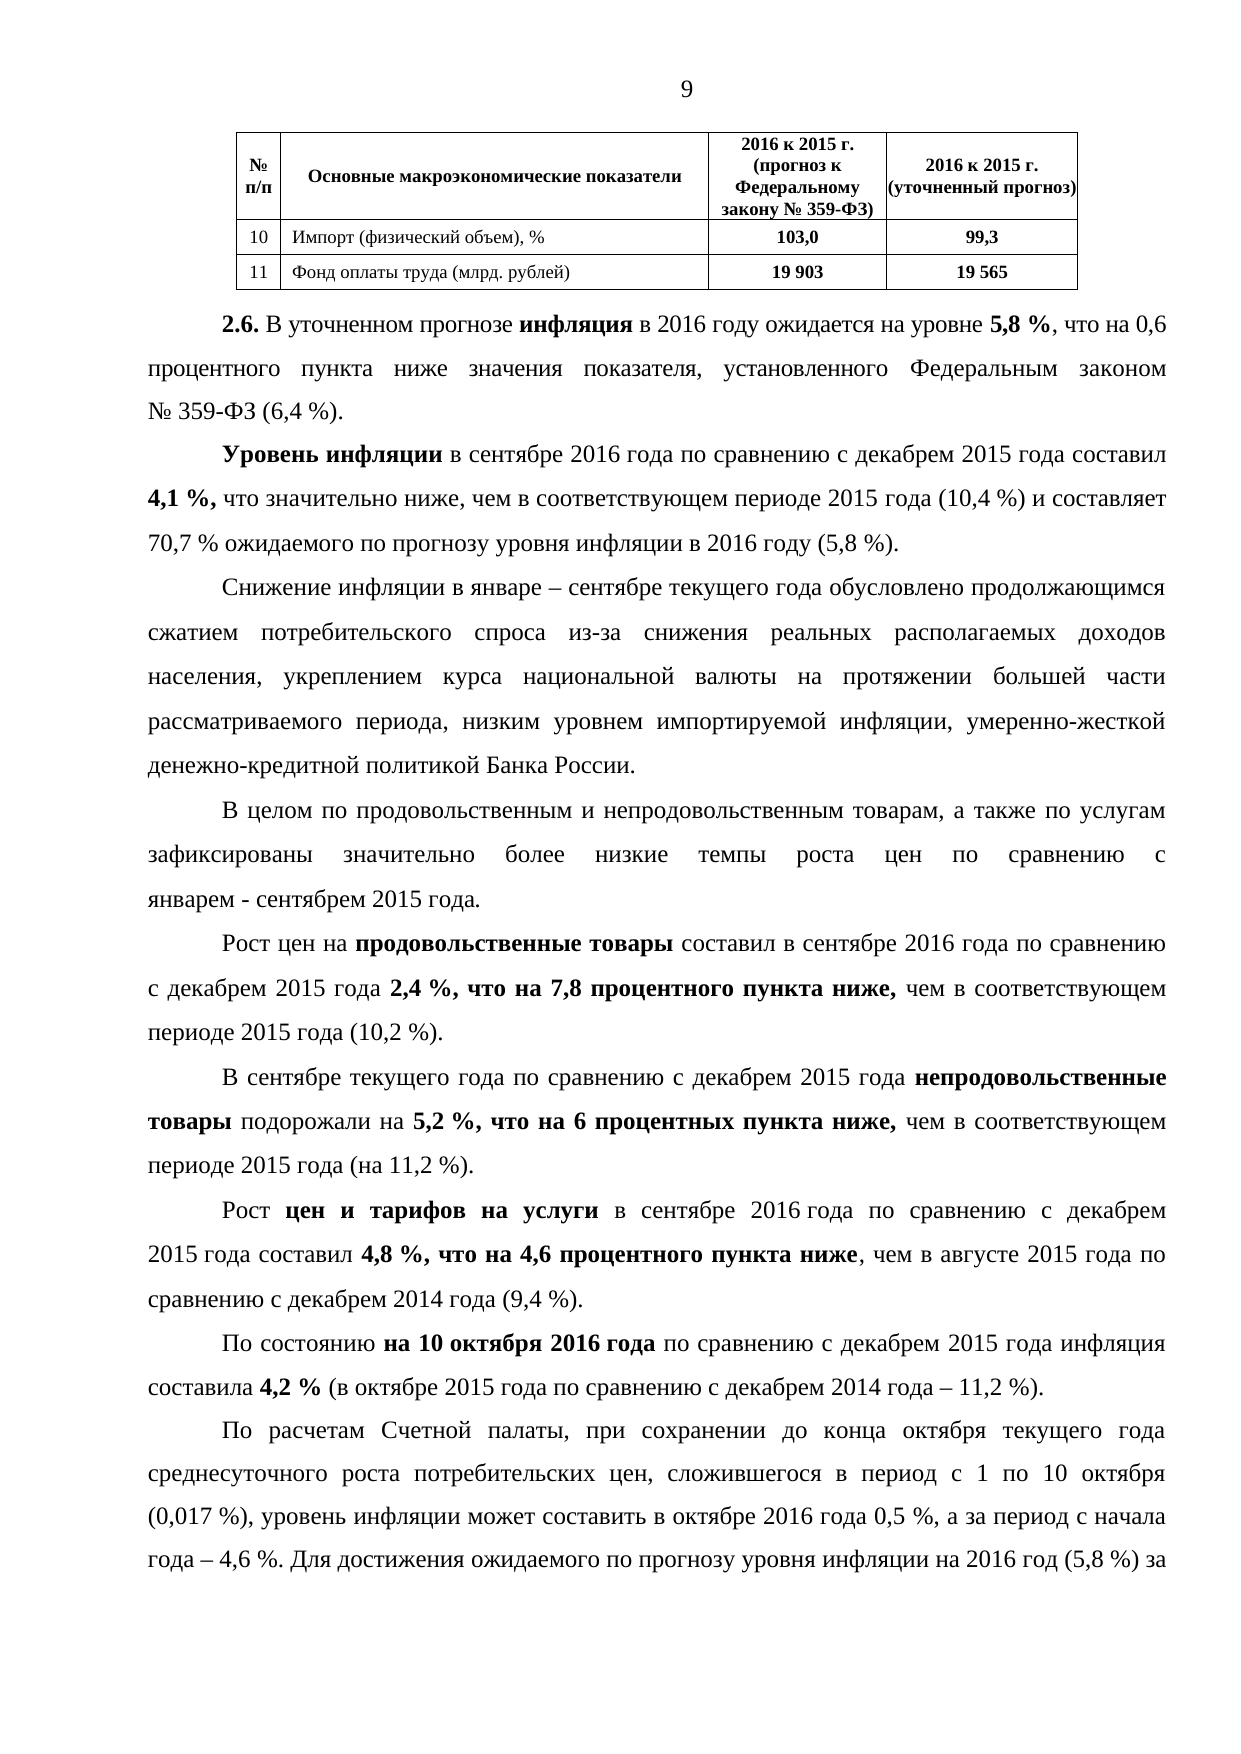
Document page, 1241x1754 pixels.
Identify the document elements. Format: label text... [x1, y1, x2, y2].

text Рост цен на продовольственные товары составил в сентябре 2016 года по сравнению с декабрем 2015 года 2,4 %, что на 7,8 процентного пункта ниже, чем в соответствующем периоде 2015 года (10,2 %). [148, 928, 1167, 1046]
table_cell 19 903 [709, 255, 886, 289]
table_header Основные макроэкономические показатели [281, 133, 708, 219]
text 2.6. В уточненном прогнозе инфляция в 2016 году ожидается на уровне 5,8 %, что на 0,6 процентного пункта ниже значения показателя, установленного Федеральным законом № 359-ФЗ (6,4 %). [148, 309, 1167, 424]
text Уровень инфляции в сентябре 2016 года по сравнению с декабрем 2015 года составил 4,1 %, что значительно ниже, чем в соответствующем периоде 2015 года (10,4 %) и составляет 70,7 % ожидаемого по прогнозу уровня инфляции в 2016 году (5,8 %). [148, 439, 1167, 557]
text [148, 1415, 1167, 1573]
table_cell 11 [237, 255, 280, 289]
text По состоянию на 10 октября 2016 года по сравнению с декабрем 2015 года инфляция составила 4,2 % (в октябре 2015 года по сравнению с декабрем 2014 года – 11,2 %). [148, 1328, 1167, 1400]
table_cell 10 [237, 220, 280, 254]
text В сентябре текущего года по сравнению с декабрем 2015 года непродовольственные товары подорожали на 5,2 %, что на 6 процентных пункта ниже, чем в соответствующем периоде 2015 года (на 11,2 %). [148, 1062, 1167, 1179]
table_header 2016 к 2015 г. (уточненный прогноз) [887, 133, 1077, 219]
table_header 2016 к 2015 г. (прогноз к Федеральному закону № 359-ФЗ) [709, 133, 886, 219]
text Рост цен и тарифов на услуги в сентябре 2016 года по сравнению с декабрем 2015 года составил 4,8 %, что на 4,6 процентного пункта ниже, чем в августе 2015 года по сравнению с декабрем 2014 года (9,4 %). [148, 1195, 1167, 1313]
table_cell 19 565 [887, 255, 1077, 289]
table_cell Импорт (физический объем), % [281, 220, 708, 254]
text В целом по продовольственным и непродовольственным товарам, а также по услугам зафиксированы значительно более низкие темпы роста цен по сравнению с январем - сентябрем 2015 года. [148, 795, 1167, 912]
table_cell 103,0 [709, 220, 886, 254]
table_header № п/п [237, 133, 280, 219]
table_cell 99,3 [887, 220, 1077, 254]
text Снижение инфляции в январе – сентябре текущего года обусловлено продолжающимся сжатием потребительского спроса из-за снижения реальных располагаемых доходов населения, укреплением курса национальной валюты на протяжении большей части рассматриваемого периода, низким уровнем импортируемой инфляции, умеренно-жесткой денежно-кредитной политикой Банка России. [148, 572, 1167, 779]
table_cell Фонд оплаты труда (млрд. рублей) [281, 255, 708, 289]
